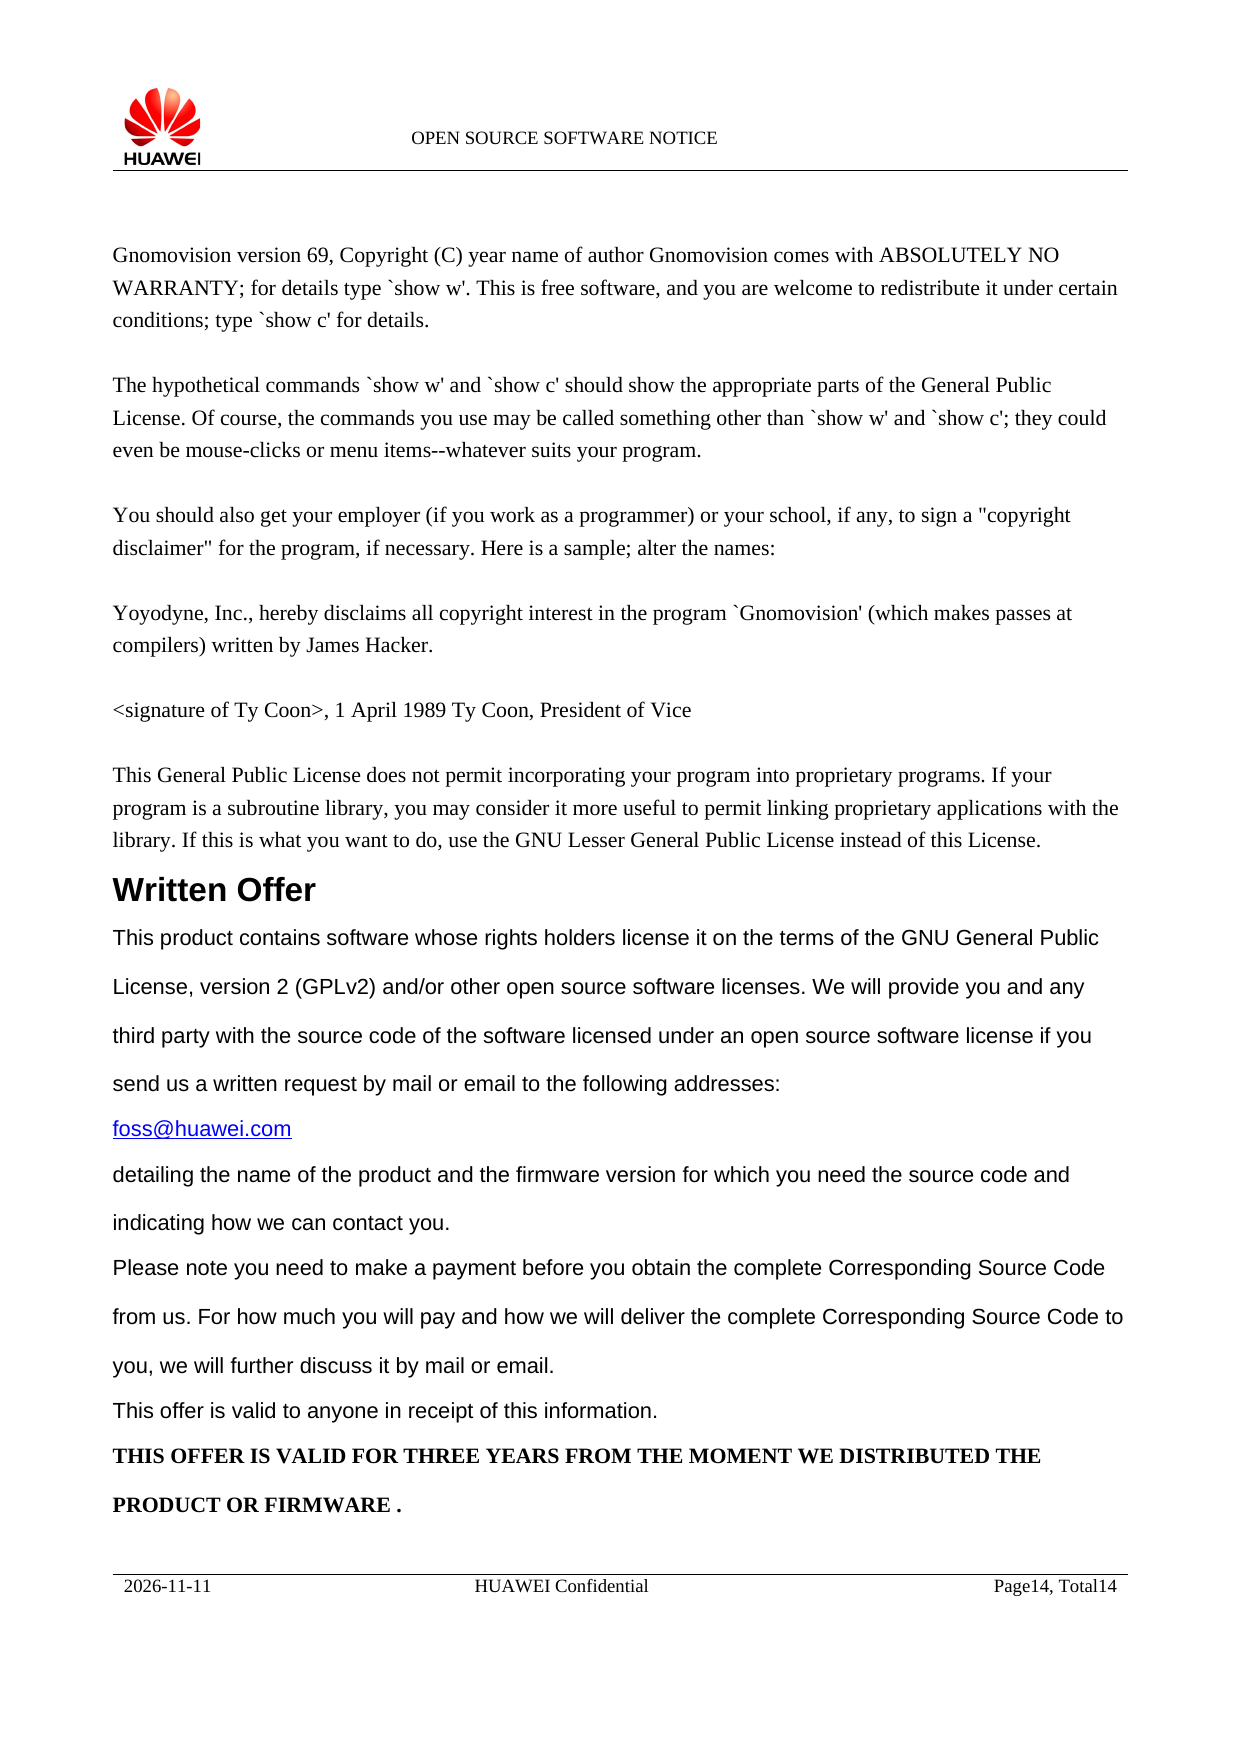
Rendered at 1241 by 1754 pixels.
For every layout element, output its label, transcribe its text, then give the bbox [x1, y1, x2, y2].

text detailing the name of the product and the firmware version for which you need the source code and indicating how we can contact you. [112, 1158, 1128, 1239]
text This offer is valid to anyone in receipt of this information. [112, 1394, 1128, 1427]
picture [124, 88, 201, 165]
text This offer is valid for three years from the moment we distributed the product or firmware . [112, 1439, 1128, 1521]
text Written Offer [112, 856, 1128, 921]
text Please note you need to make a payment before you obtain the complete Corresponding Source Code from us. For how much you will pay and how we will deliver the complete Corresponding Source Code to you, we will further discuss it by mail or email. [112, 1252, 1128, 1382]
text This product contains software whose rights holders license it on the terms of the GNU General Public License, version 2 (GPLv2) and/or other open source software licenses. We will provide you and any third party with the source code of the software licensed under an open source software license if you send us a written request by mail or email to the following addresses: [112, 921, 1128, 1100]
text foss@huawei.com [112, 1113, 1128, 1145]
